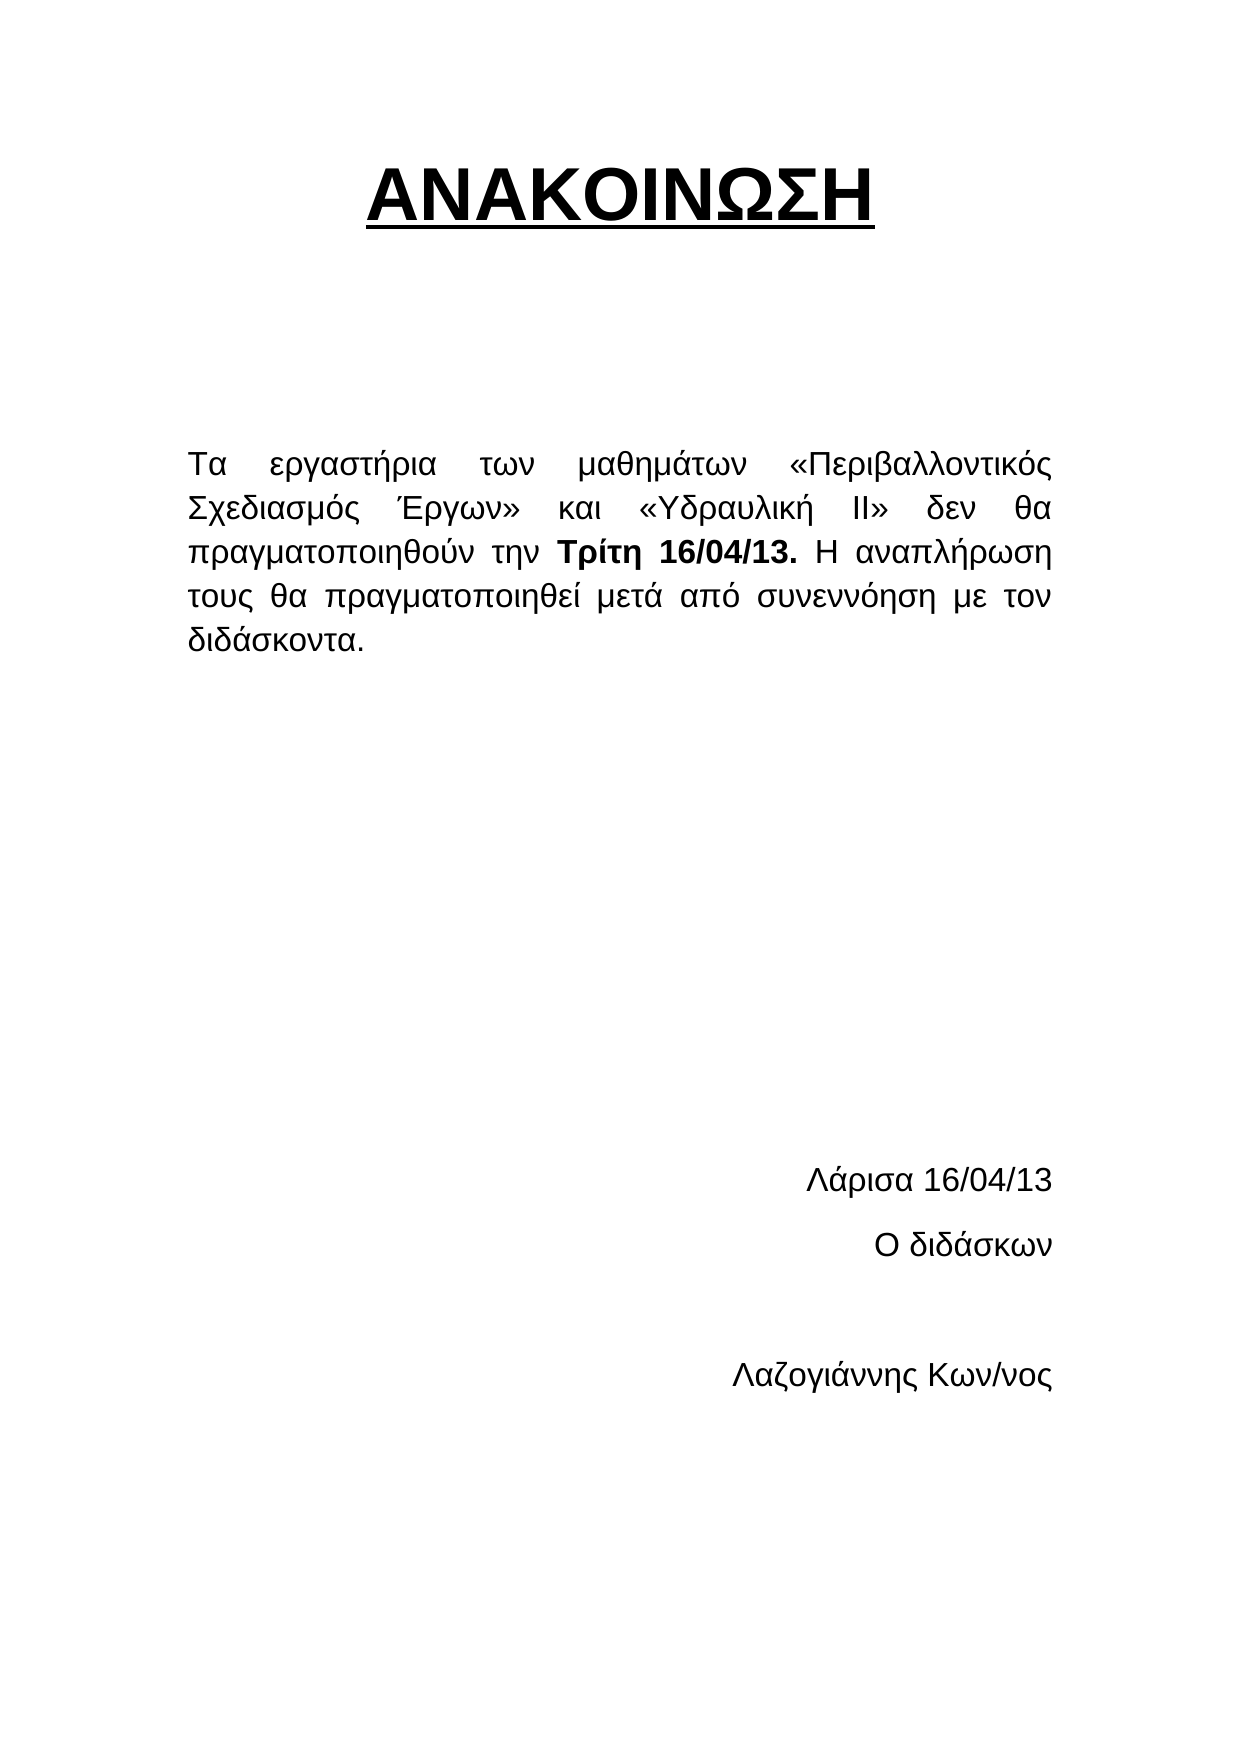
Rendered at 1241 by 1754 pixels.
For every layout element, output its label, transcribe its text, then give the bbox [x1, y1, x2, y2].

text Λάρισα 16/04/13 [187, 1160, 1053, 1199]
text ΑΝΑΚΟΙΝΩΣΗ [187, 150, 1053, 236]
text Ο διδάσκων [187, 1225, 1053, 1264]
text Λαζογιάννης Κων/νος [187, 1355, 1053, 1394]
text Tα εργαστήρια των μαθημάτων «Περιβαλλοντικός Σχεδιασμός Έργων» και «Υδραυλική ΙΙ» δεν θα πραγματοποιηθούν την Τρίτη 16/04/13. Η αναπλήρωση τους θα πραγματοποιηθεί μετά από συνεννόηση με τον διδάσκοντα. [187, 444, 1053, 659]
